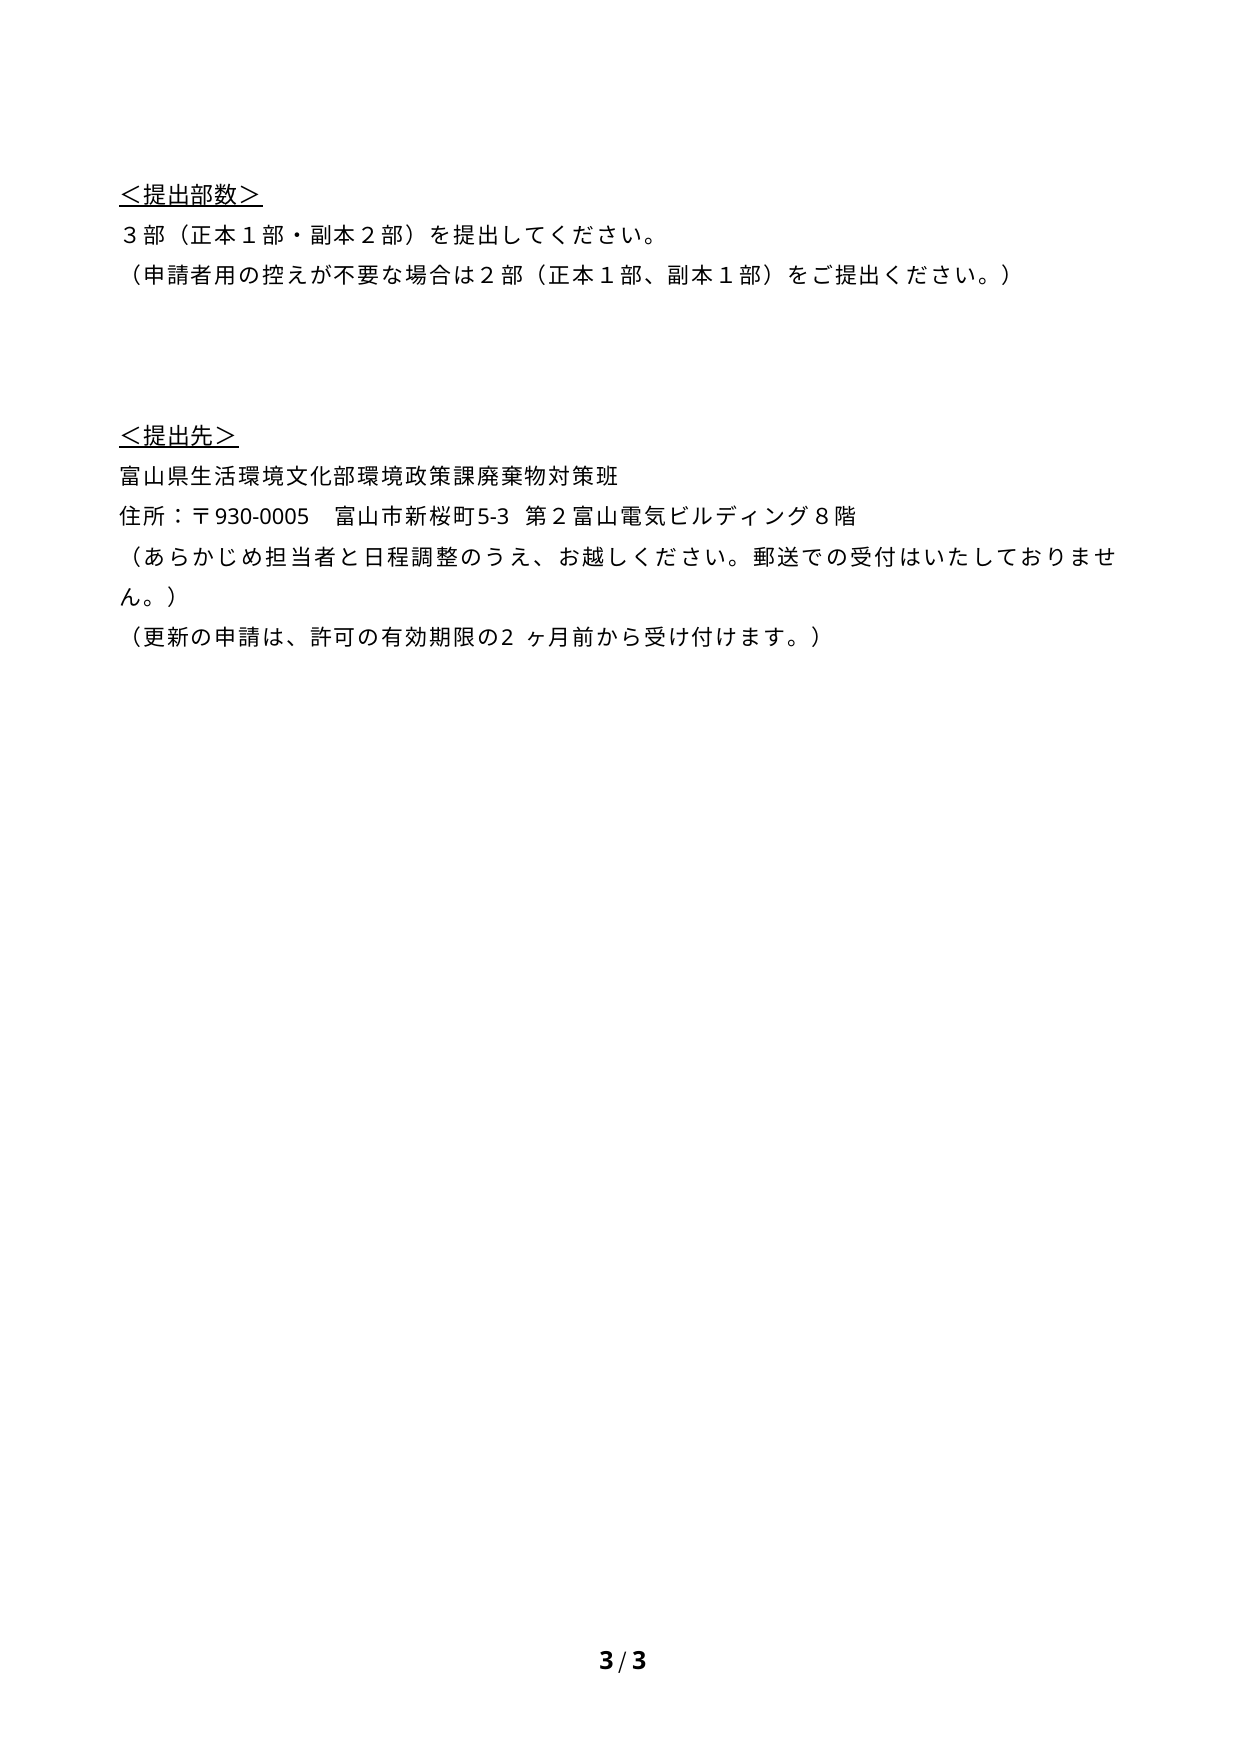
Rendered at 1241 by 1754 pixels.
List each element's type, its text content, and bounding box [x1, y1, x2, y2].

text （申請者用の控えが不要な場合は２部（正本１部、副本１部）をご提出ください。） [119, 254, 1121, 294]
text ＜提出先＞ [119, 414, 1172, 455]
text 住所：〒930-0005 富山市新桜町5-3 第２富山電気ビルディング８階 [119, 495, 1121, 535]
text 富山県生活環境文化部環境政策課廃棄物対策班 [119, 455, 1121, 495]
text （あらかじめ担当者と日程調整のうえ、お越しください。郵送での受付はいたしておりません。） [119, 535, 1121, 616]
text ＜提出部数＞ [119, 173, 1172, 213]
text （更新の申請は、許可の有効期限の2ヶ月前から受け付けます。） [119, 616, 1121, 656]
text ３部（正本１部・副本２部）を提出してください。 [119, 213, 1121, 254]
